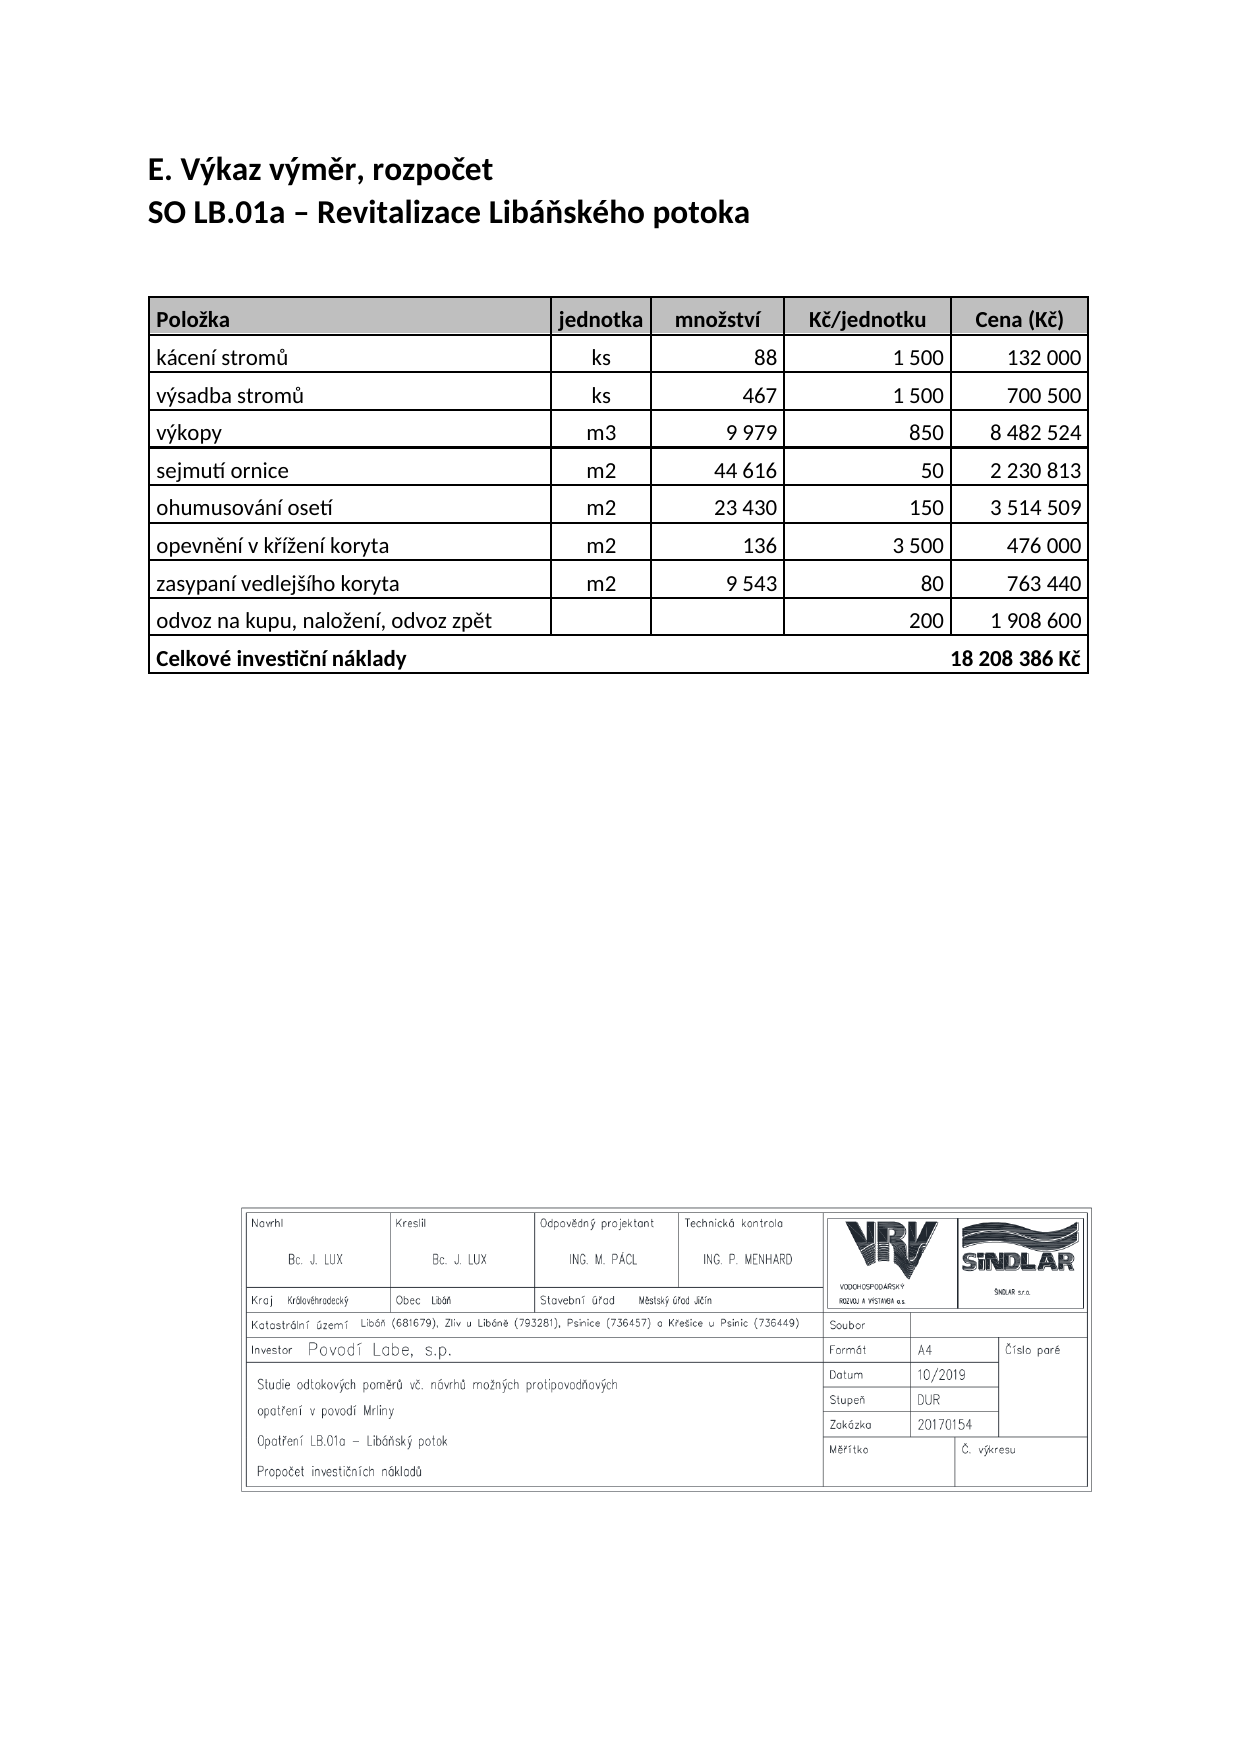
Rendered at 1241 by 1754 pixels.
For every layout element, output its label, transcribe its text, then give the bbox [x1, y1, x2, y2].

table_cell výkopy [150, 411, 550, 446]
table_header Položka [150, 298, 550, 333]
table_cell 136 [652, 524, 783, 559]
table_cell 9 543 [652, 561, 783, 597]
table_cell 50 [785, 449, 950, 484]
table_cell výsadba stromů [150, 373, 550, 409]
table_cell 2 230 813 [952, 449, 1087, 484]
table_cell [552, 599, 650, 634]
table_cell 1 500 [785, 373, 950, 409]
table_cell m2 [552, 524, 650, 559]
table_cell 88 [652, 336, 783, 371]
table_cell sejmutí ornice [150, 449, 550, 484]
table_cell 3 500 [785, 524, 950, 559]
table_cell 132 000 [952, 336, 1087, 371]
table_cell Celkové investiční náklady 18 208 386 Kč [150, 636, 1087, 672]
table_cell kácení stromů [150, 336, 550, 371]
table_cell 150 [785, 486, 950, 522]
table_cell odvoz na kupu, naložení, odvoz zpět [150, 599, 550, 634]
table_cell 3 514 509 [952, 486, 1087, 522]
table_cell m2 [552, 561, 650, 597]
table_cell 9 979 [652, 411, 783, 446]
table_cell ohumusování osetí [150, 486, 550, 522]
table_cell 8 482 524 [952, 411, 1087, 446]
picture [240, 1200, 1092, 1492]
table_cell ks [552, 336, 650, 371]
table_cell 23 430 [652, 486, 783, 522]
table_header Cena (Kč) [952, 298, 1087, 333]
table_header Kč/jednotku [785, 298, 950, 333]
table_header jednotka [552, 298, 650, 333]
table_cell [652, 599, 783, 634]
table_cell opevnění v křížení koryta [150, 524, 550, 559]
table_cell 1 500 [785, 336, 950, 371]
table_cell 1 908 600 [952, 599, 1087, 634]
text E. Výkaz výměr, rozpočet [148, 148, 1093, 188]
table_header množství [652, 298, 783, 333]
table_cell 80 [785, 561, 950, 597]
text SO LB.01a – Revitalizace Libáňského potoka [148, 192, 1093, 232]
table_cell 476 000 [952, 524, 1087, 559]
table_cell 700 500 [952, 373, 1087, 409]
table_cell 850 [785, 411, 950, 446]
table_cell 44 616 [652, 449, 783, 484]
table_cell 763 440 [952, 561, 1087, 597]
table_cell m2 [552, 486, 650, 522]
table_cell m3 [552, 411, 650, 446]
table_cell m2 [552, 449, 650, 484]
table_cell ks [552, 373, 650, 409]
table_cell zasypaní vedlejšího koryta [150, 561, 550, 597]
table_cell 200 [785, 599, 950, 634]
table_cell 467 [652, 373, 783, 409]
